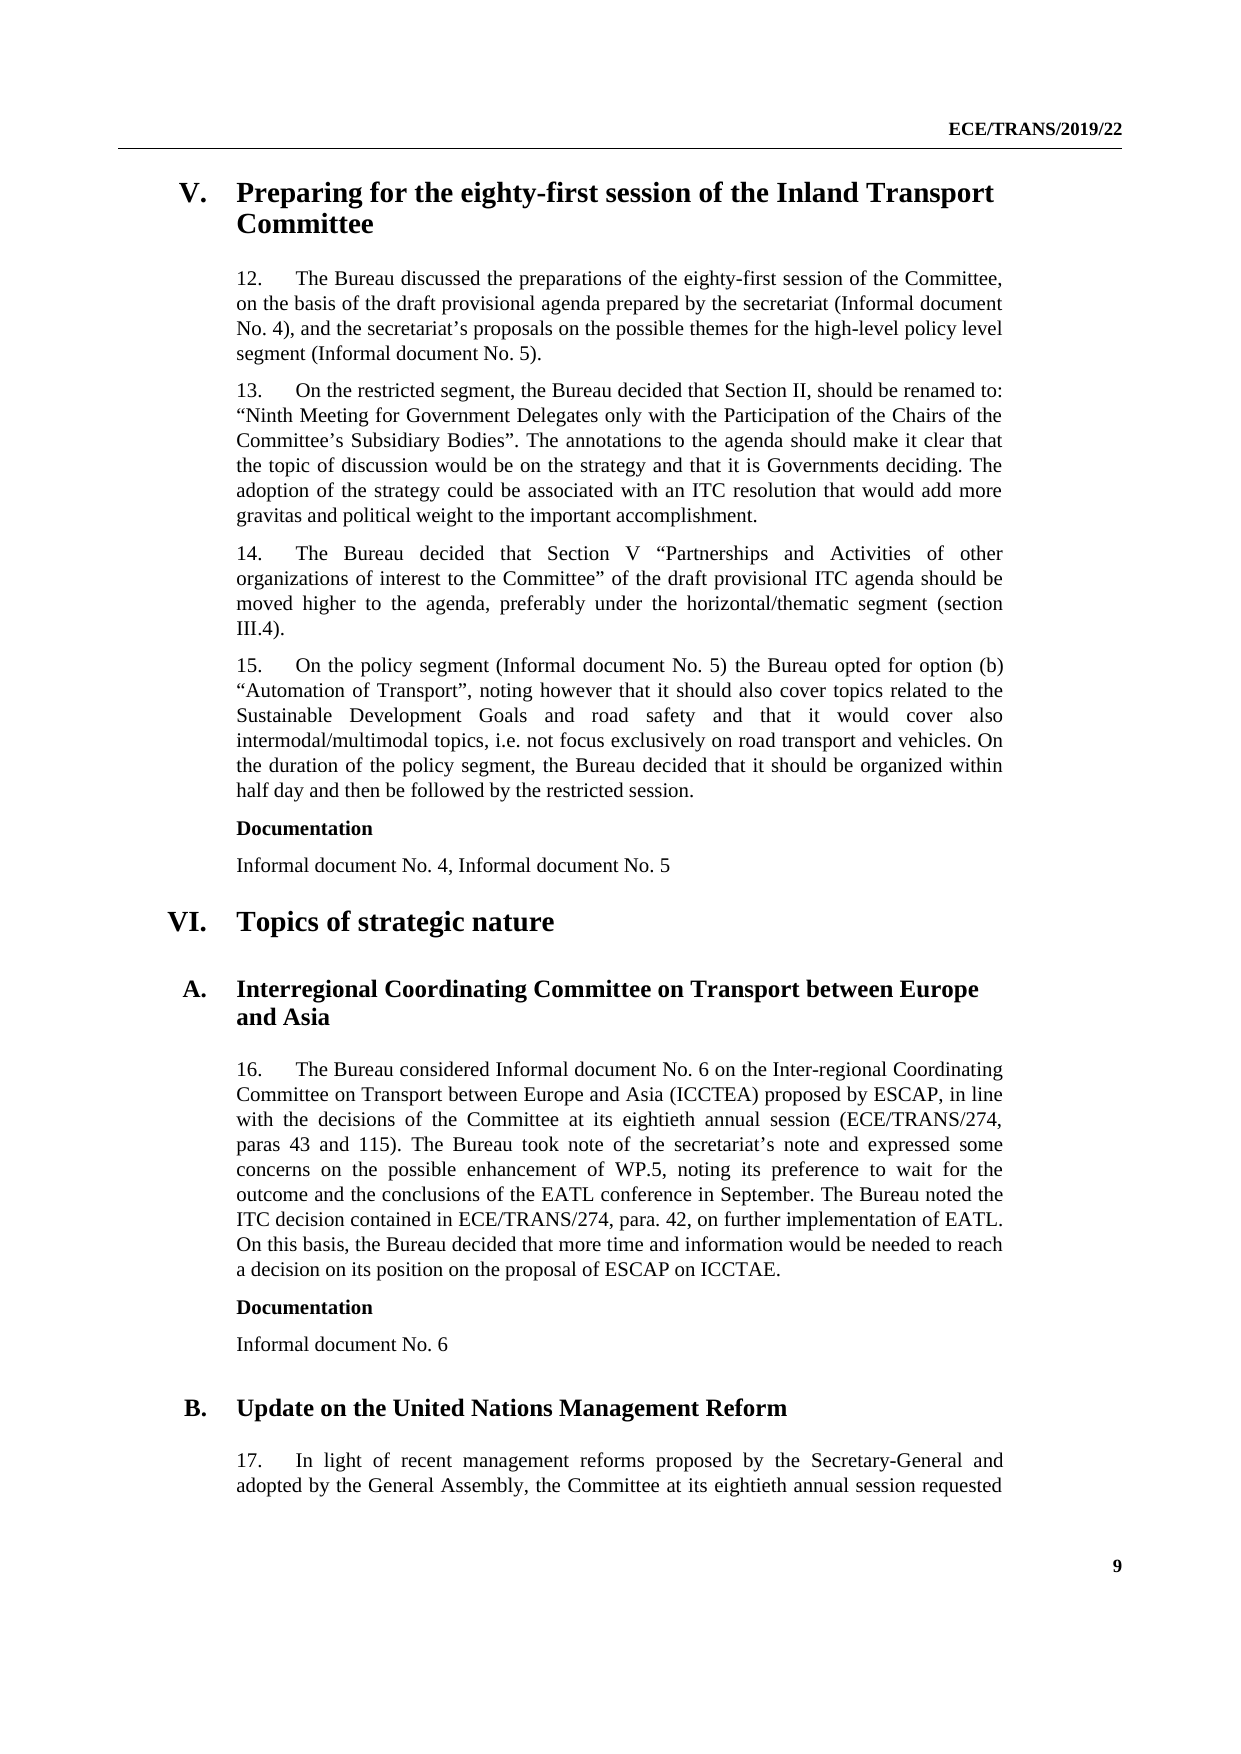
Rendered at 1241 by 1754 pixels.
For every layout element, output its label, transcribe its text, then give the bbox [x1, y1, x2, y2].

text Documentation [236, 815, 1004, 840]
text B. Update on the United Nations Management Reform [118, 1394, 1004, 1422]
text Documentation [236, 1294, 1004, 1319]
text 14. The Bureau decided that Section V “Partnerships and Activities of other organizations of interest to the Committee” of the draft provisional ITC agenda should be moved higher to the agenda, preferably under the horizontal/thematic segment (section III.4). [236, 540, 1004, 640]
text VI. Topics of strategic nature [118, 906, 1004, 938]
text V. Preparing for the eighty-first session of the Inland Transport Committee [118, 177, 1004, 240]
text Informal document No. 4, Informal document No. 5 [236, 852, 1004, 877]
text 12. The Bureau discussed the preparations of the eighty-first session of the Committee, on the basis of the draft provisional agenda prepared by the secretariat (Informal document No. 4), and the secretariat’s proposals on the possible themes for the high-level policy level segment (Informal document No. 5). [236, 265, 1004, 365]
text Informal document No. 6 [236, 1331, 1004, 1356]
text A. Interregional Coordinating Committee on Transport between Europe and Asia [118, 975, 1004, 1031]
text 16. The Bureau considered Informal document No. 6 on the Inter-regional Coordinating Committee on Transport between Europe and Asia (ICCTEA) proposed by ESCAP, in line with the decisions of the Committee at its eightieth annual session (ECE/TRANS/274, paras 43 and 115). The Bureau took note of the secretariat’s note and expressed some concerns on the possible enhancement of WP.5, noting its preference to wait for the outcome and the conclusions of the EATL conference in September. The Bureau noted the ITC decision contained in ECE/TRANS/274, para. 42, on further implementation of EATL. On this basis, the Bureau decided that more time and information would be needed to reach a decision on its position on the proposal of ESCAP on ICCTAE. [236, 1056, 1004, 1281]
text 13. On the restricted segment, the Bureau decided that Section II, should be renamed to: “Ninth Meeting for Government Delegates only with the Participation of the Chairs of the Committee’s Subsidiary Bodies”. The annotations to the agenda should make it clear that the topic of discussion would be on the strategy and that it is Governments deciding. The adoption of the strategy could be associated with an ITC resolution that would add more gravitas and political weight to the important accomplishment. [236, 377, 1004, 527]
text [236, 1447, 1004, 1497]
text 15. On the policy segment (Informal document No. 5) the Bureau opted for option (b) “Automation of Transport”, noting however that it should also cover topics related to the Sustainable Development Goals and road safety and that it would cover also intermodal/multimodal topics, i.e. not focus exclusively on road transport and vehicles. On the duration of the policy segment, the Bureau decided that it should be organized within half day and then be followed by the restricted session. [236, 652, 1004, 802]
